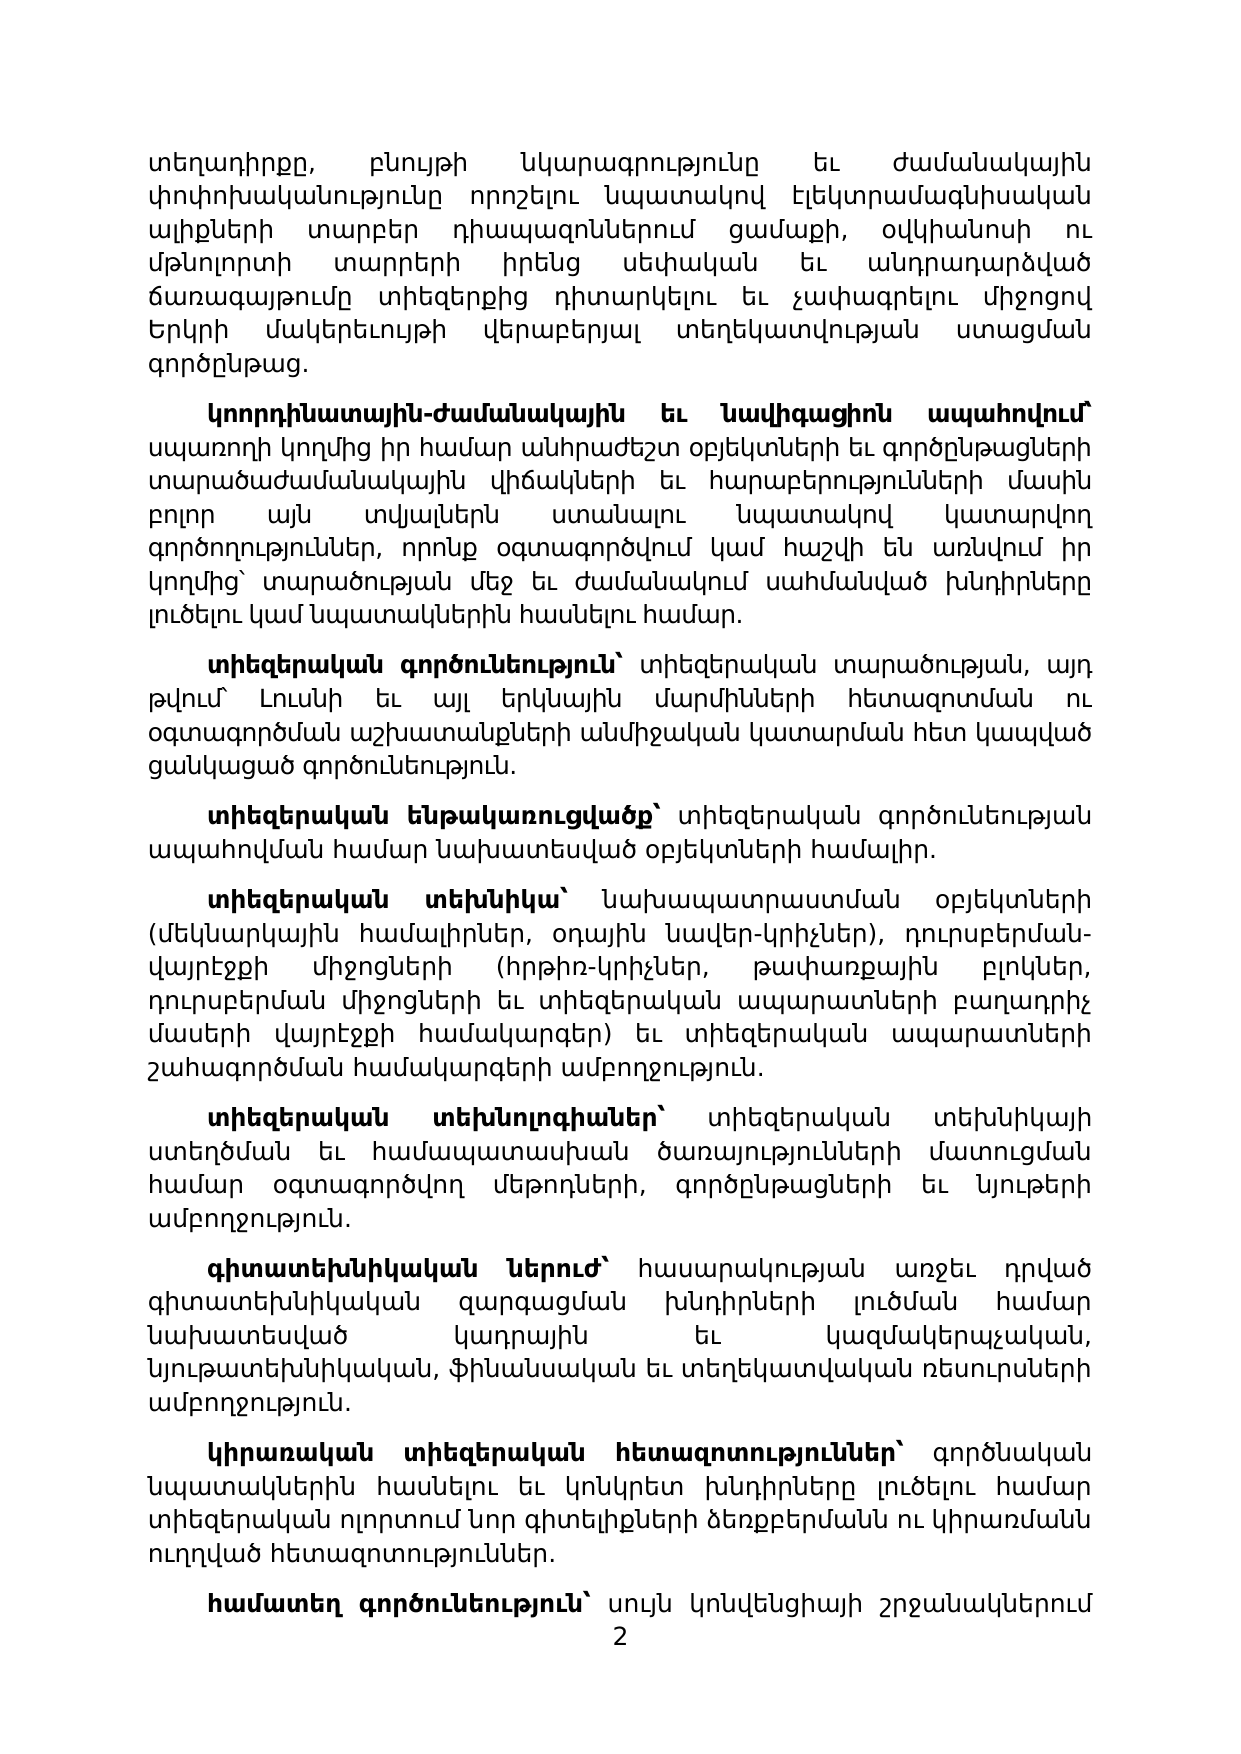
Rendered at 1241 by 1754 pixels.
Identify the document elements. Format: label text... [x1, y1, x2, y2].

text գիտատեխնիկական ներուժ՝ հասարակության առջեւ դրված գիտատեխնիկական զարգացման խնդիրների լուծման համար նախատեսված կադրային եւ կազմակերպչական, նյութատեխնիկական, ֆինանսական եւ տեղեկատվական ռեսուրսների ամբողջություն. [148, 1254, 1092, 1417]
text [148, 148, 1092, 378]
text կիրառական տիեզերական հետազոտություններ՝ գործնական նպատակներին հասնելու եւ կոնկրետ խնդիրները լուծելու համար տիեզերական ոլորտում նոր գիտելիքների ձեռքբերմանն ու կիրառմանն ուղղված հետազոտություններ. [148, 1438, 1092, 1568]
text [148, 1589, 1092, 1618]
text տիեզերական ենթակառուցվածք՝ տիեզերական գործունեության ապահովման համար նախատեսված օբյեկտների համալիր. [148, 801, 1092, 864]
text կոորդինատային-ժամանակային եւ նավիգացիոն ապահովում՝ սպառողի կողմից իր համար անհրաժեշտ օբյեկտների եւ գործընթացների տարածաժամանակային վիճակների եւ հարաբերությունների մասին բոլոր այն տվյալներն ստանալու նպատակով կատարվող գործողություններ, որոնք օգտագործվում կամ հաշվի են առնվում իր կողմից՝ տարածության մեջ եւ ժամանակում սահմանված խնդիրները լուծելու կամ նպատակներին հասնելու համար. [148, 399, 1092, 629]
text տիեզերական տեխնիկա՝ նախապատրաստման օբյեկտների (մեկնարկային համալիրներ, օդային նավեր-կրիչներ), դուրսբերման-վայրէջքի միջոցների (հրթիռ-կրիչներ, թափառքային բլոկներ, դուրսբերման միջոցների եւ տիեզերական ապարատների բաղադրիչ մասերի վայրէջքի համակարգեր) եւ տիեզերական ապարատների շահագործման համակարգերի ամբողջություն. [148, 885, 1092, 1082]
text տիեզերական գործունեություն՝ տիեզերական տարածության, այդ թվում՝ Լուսնի եւ այլ երկնային մարմինների հետազոտման ու օգտագործման աշխատանքների անմիջական կատարման հետ կապված ցանկացած գործունեություն. [148, 651, 1092, 780]
text տիեզերական տեխնոլոգիաներ՝ տիեզերական տեխնիկայի ստեղծման եւ համապատասխան ծառայությունների մատուցման համար օգտագործվող մեթոդների, գործընթացների եւ նյութերի ամբողջություն. [148, 1103, 1092, 1233]
